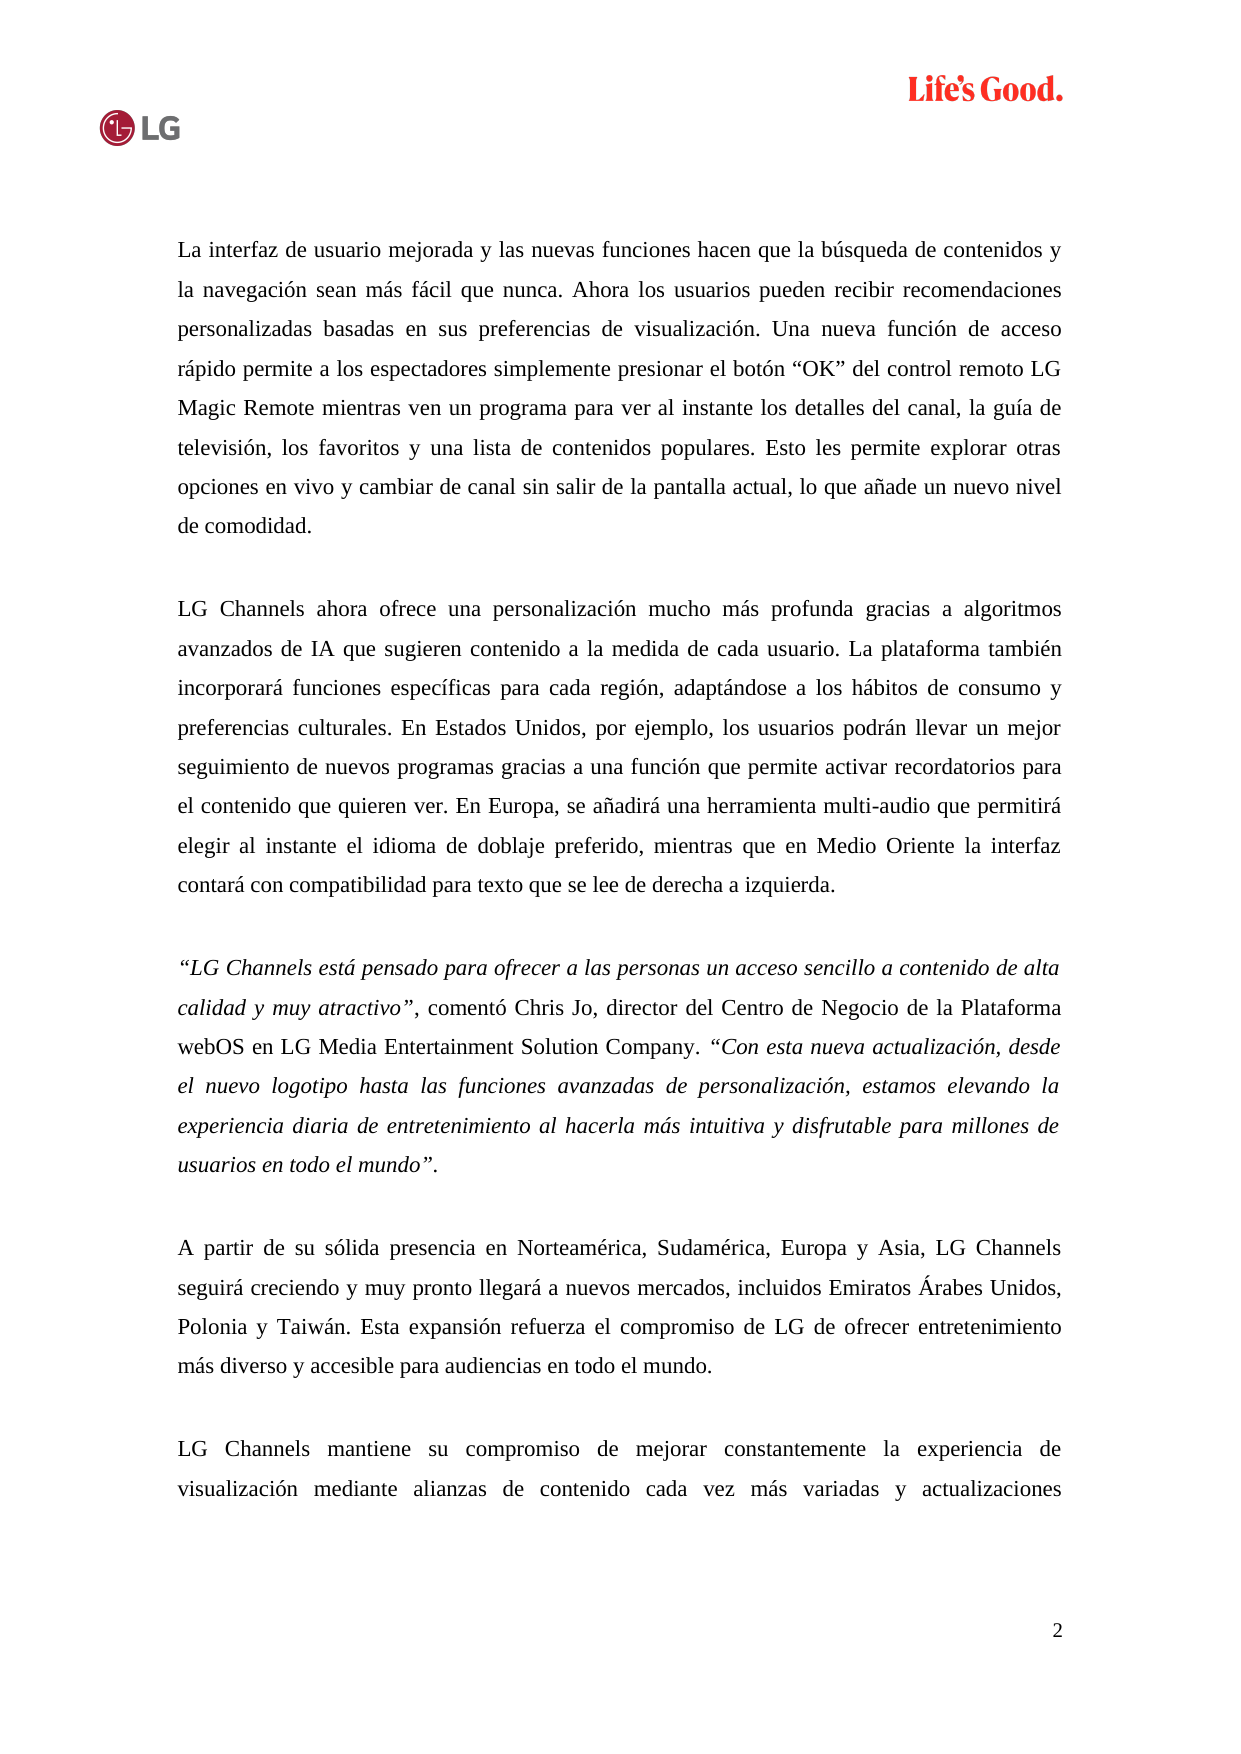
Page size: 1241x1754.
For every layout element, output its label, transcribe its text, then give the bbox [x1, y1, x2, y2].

text “LG Channels está pensado para ofrecer a las personas un acceso sencillo a contenido de alta calidad y muy atractivo”, comentó Chris Jo, director del Centro de Negocio de la Plataforma webOS en LG Media Entertainment Solution Company. “Con esta nueva actualización, desde el nuevo logotipo hasta las funciones avanzadas de personalización, estamos elevando la experiencia diaria de entretenimiento al hacerla más intuitiva y disfrutable para millones de usuarios en todo el mundo”. [177, 954, 1063, 1178]
text LG Channels ahora ofrece una personalización mucho más profunda gracias a algoritmos avanzados de IA que sugieren contenido a la medida de cada usuario. La plataforma también incorporará funciones específicas para cada región, adaptándose a los hábitos de consumo y preferencias culturales. En Estados Unidos, por ejemplo, los usuarios podrán llevar un mejor seguimiento de nuevos programas gracias a una función que permite activar recordatorios para el contenido que quieren ver. En Europa, se añadirá una herramienta multi-audio que permitirá elegir al instante el idioma de doblaje preferido, mientras que en Medio Oriente la interfaz contará con compatibilidad para texto que se lee de derecha a izquierda. [177, 595, 1063, 898]
picture [91, 102, 188, 155]
picture [907, 75, 1064, 102]
text La interfaz de usuario mejorada y las nuevas funciones hacen que la búsqueda de contenidos y la navegación sean más fácil que nunca. Ahora los usuarios pueden recibir recomendaciones personalizadas basadas en sus preferencias de visualización. Una nueva función de acceso rápido permite a los espectadores simplemente presionar el botón “OK” del control remoto LG Magic Remote mientras ven un programa para ver al instante los detalles del canal, la guía de televisión, los favoritos y una lista de contenidos populares. Esto les permite explorar otras opciones en vivo y cambiar de canal sin salir de la pantalla actual, lo que añade un nuevo nivel de comodidad. [177, 236, 1063, 539]
text A partir de su sólida presencia en Norteamérica, Sudamérica, Europa y Asia, LG Channels seguirá creciendo y muy pronto llegará a nuevos mercados, incluidos Emiratos Árabes Unidos, Polonia y Taiwán. Esta expansión refuerza el compromiso de LG de ofrecer entretenimiento más diverso y accesible para audiencias en todo el mundo. [177, 1234, 1063, 1379]
